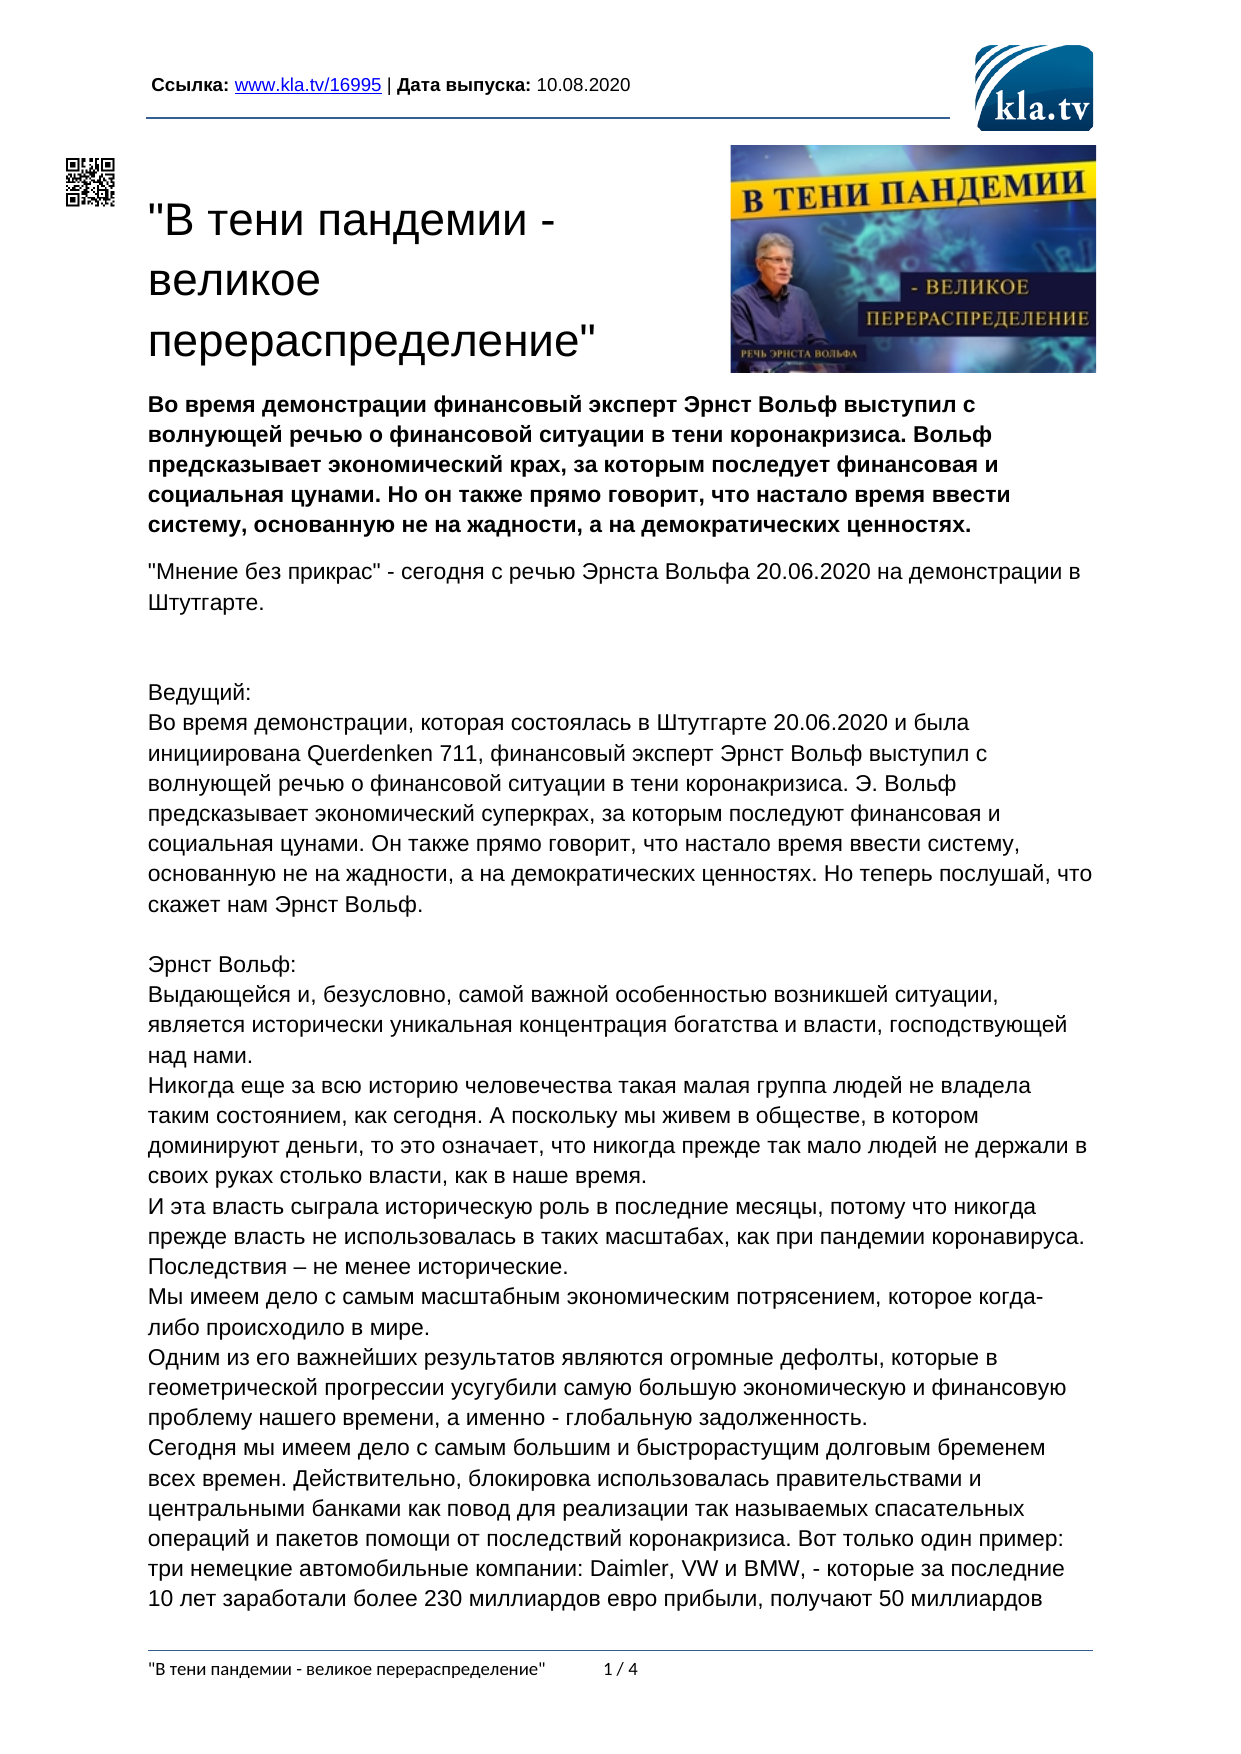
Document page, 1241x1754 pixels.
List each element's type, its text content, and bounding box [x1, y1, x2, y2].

text Во время демонстрации финансовый эксперт Эрнст Вольф выступил с волнующей речью о финансовой ситуации в тени коронакризиса. Вольф предсказывает экономический крах, за которым последует финансовая и социальная цунами. Но он также прямо говорит, что настало время ввести систему, основанную не на жадности, а на демократических ценностях. [148, 391, 1093, 538]
text "В тени пандемии - великое перераспределение" [148, 192, 1093, 366]
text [148, 558, 1093, 1612]
